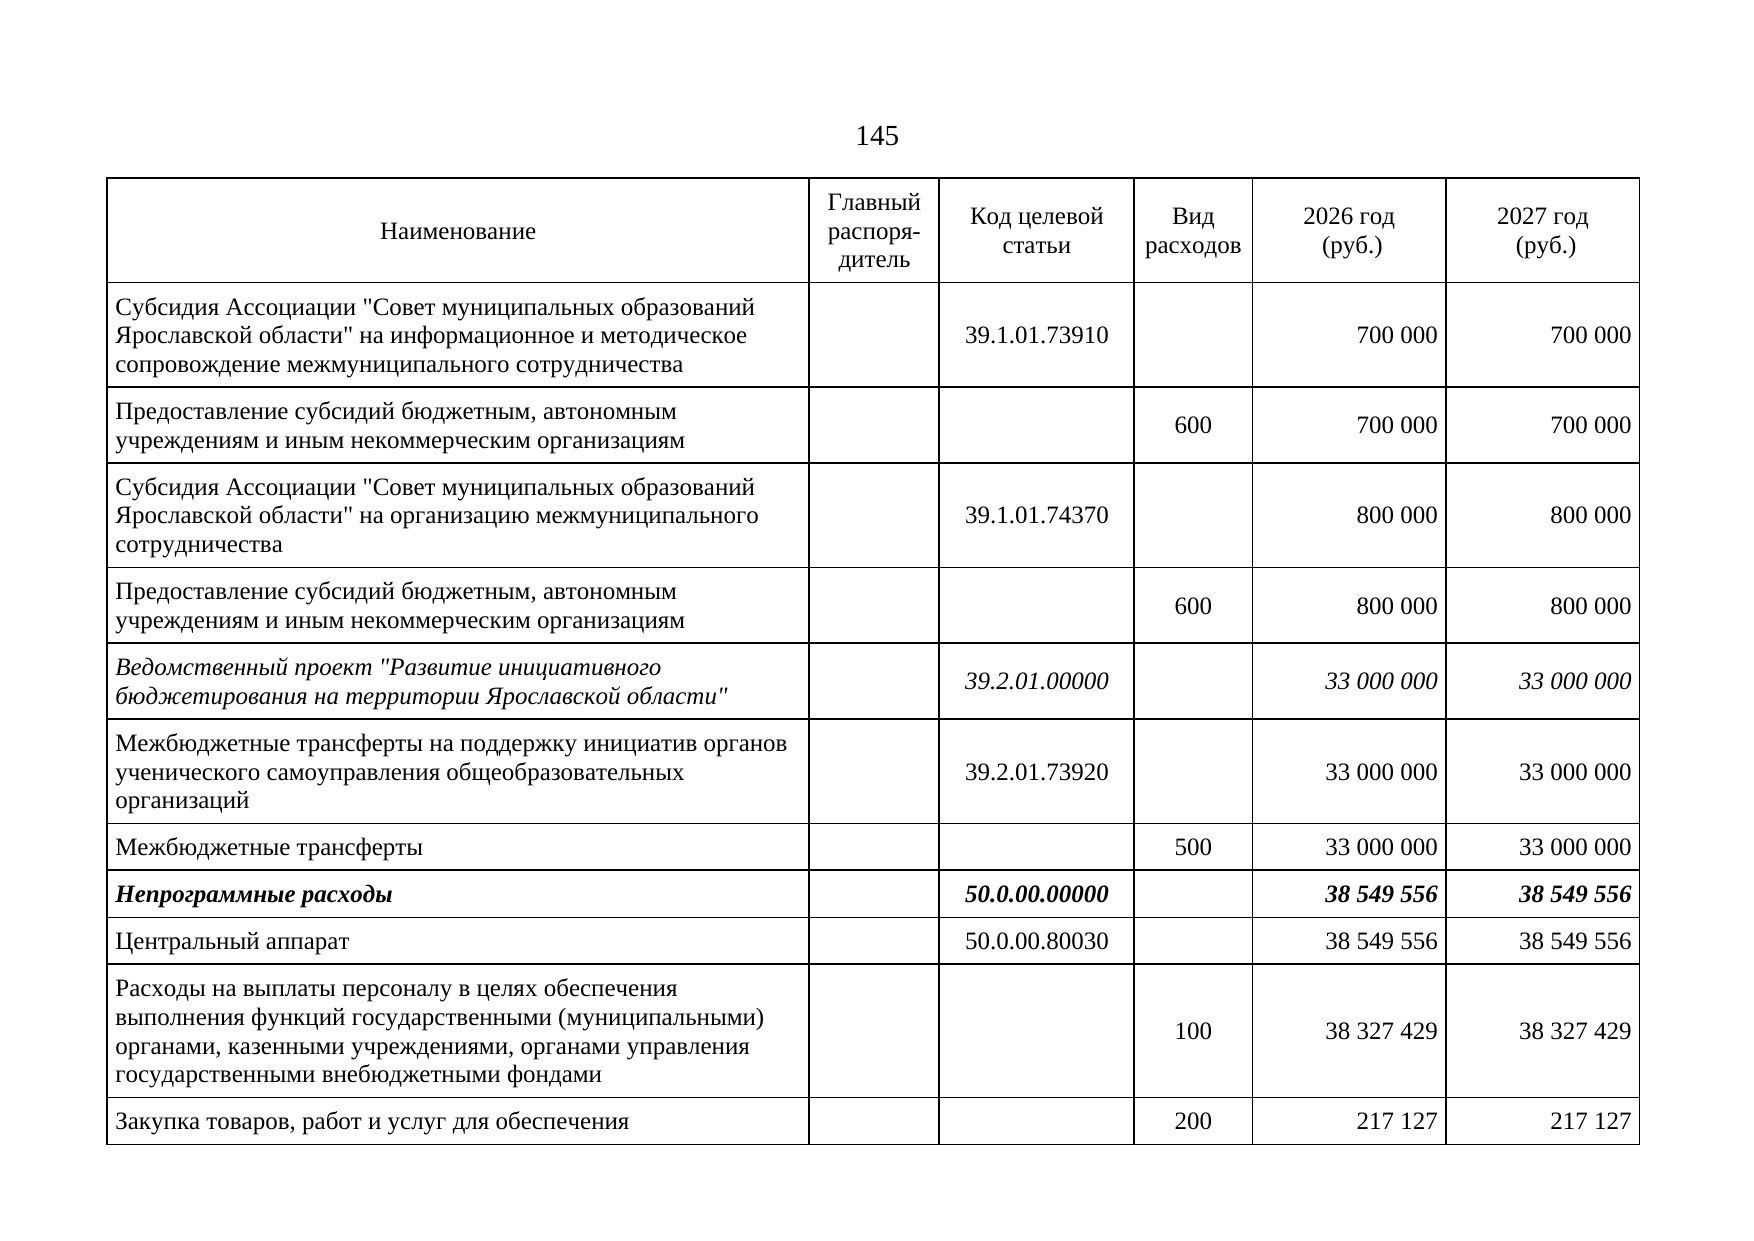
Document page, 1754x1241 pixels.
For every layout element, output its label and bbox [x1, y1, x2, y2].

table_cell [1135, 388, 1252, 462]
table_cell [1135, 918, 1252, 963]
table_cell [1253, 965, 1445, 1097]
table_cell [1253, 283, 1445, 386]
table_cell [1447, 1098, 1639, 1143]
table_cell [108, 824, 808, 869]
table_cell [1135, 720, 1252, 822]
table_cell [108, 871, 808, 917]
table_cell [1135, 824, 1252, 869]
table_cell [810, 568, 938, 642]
table_header [1253, 179, 1445, 282]
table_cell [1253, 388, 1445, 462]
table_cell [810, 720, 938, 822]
table_header [1135, 179, 1252, 282]
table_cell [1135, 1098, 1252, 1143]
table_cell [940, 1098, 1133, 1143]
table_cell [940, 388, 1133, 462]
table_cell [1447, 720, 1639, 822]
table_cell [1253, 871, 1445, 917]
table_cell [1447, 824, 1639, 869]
table_header [1447, 179, 1639, 282]
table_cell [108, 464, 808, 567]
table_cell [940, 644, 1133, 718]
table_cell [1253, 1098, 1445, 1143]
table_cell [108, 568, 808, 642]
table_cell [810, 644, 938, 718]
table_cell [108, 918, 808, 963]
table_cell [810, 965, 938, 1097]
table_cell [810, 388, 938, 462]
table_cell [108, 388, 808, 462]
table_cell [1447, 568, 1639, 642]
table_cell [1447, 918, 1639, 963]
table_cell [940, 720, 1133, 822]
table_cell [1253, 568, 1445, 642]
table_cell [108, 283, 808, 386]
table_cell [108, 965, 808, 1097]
table_header [940, 179, 1133, 282]
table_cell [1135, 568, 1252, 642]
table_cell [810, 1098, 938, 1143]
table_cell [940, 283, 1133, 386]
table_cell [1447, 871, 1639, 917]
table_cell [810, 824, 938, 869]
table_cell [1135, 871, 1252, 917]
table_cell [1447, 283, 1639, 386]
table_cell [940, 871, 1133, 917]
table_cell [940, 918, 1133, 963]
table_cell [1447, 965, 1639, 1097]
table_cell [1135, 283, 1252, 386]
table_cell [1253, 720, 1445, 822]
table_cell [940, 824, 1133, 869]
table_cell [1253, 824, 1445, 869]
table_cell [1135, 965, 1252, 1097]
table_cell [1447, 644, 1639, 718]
table_header [108, 179, 808, 282]
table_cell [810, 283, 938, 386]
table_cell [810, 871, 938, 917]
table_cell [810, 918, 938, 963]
table_header [810, 179, 938, 282]
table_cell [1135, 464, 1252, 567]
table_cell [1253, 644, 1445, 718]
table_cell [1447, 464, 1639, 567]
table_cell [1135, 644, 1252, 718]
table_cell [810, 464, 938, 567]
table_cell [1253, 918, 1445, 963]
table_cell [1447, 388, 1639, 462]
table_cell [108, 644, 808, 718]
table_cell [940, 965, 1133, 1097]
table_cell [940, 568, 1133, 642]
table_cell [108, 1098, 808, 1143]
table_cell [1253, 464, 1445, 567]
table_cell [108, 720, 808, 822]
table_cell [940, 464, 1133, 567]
